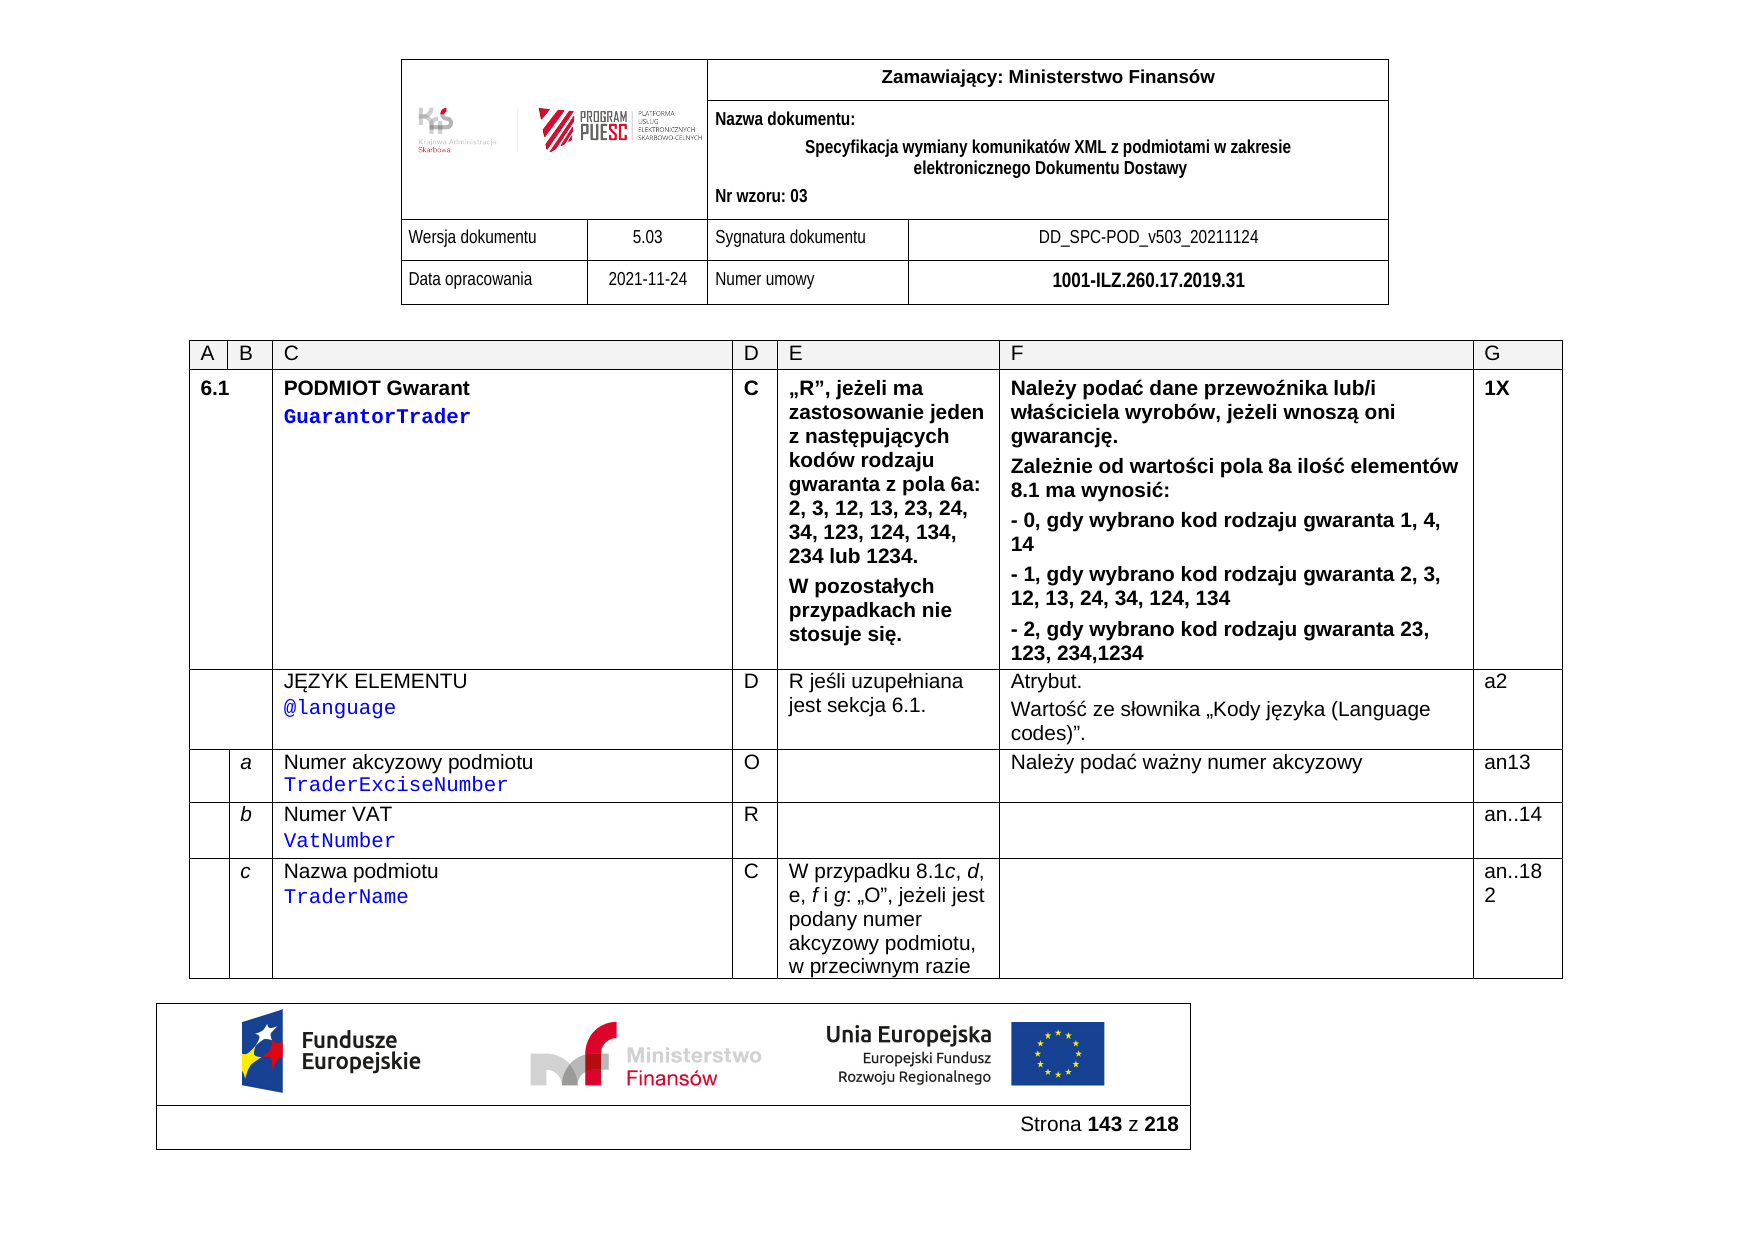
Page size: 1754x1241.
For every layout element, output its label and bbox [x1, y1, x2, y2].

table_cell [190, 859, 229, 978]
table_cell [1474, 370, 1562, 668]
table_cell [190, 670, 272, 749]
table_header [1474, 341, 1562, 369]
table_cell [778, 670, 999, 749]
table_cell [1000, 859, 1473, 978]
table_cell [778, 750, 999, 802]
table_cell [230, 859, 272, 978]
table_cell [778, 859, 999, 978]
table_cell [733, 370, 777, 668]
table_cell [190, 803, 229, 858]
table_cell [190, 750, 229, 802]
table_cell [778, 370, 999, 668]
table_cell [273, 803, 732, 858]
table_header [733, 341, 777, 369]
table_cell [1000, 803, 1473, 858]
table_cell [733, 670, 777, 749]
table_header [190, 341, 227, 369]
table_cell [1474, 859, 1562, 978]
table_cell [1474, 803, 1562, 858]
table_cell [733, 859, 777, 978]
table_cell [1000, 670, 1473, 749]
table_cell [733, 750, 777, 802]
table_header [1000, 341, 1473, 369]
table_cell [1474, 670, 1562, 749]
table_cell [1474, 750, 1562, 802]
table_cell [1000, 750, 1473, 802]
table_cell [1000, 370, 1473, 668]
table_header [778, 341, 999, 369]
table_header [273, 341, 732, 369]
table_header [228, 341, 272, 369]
picture [408, 97, 702, 163]
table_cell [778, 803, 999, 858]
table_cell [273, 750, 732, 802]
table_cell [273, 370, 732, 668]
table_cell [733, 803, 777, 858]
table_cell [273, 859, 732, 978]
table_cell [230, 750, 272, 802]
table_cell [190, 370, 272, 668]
picture [242, 1009, 1105, 1093]
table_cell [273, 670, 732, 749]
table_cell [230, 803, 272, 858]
